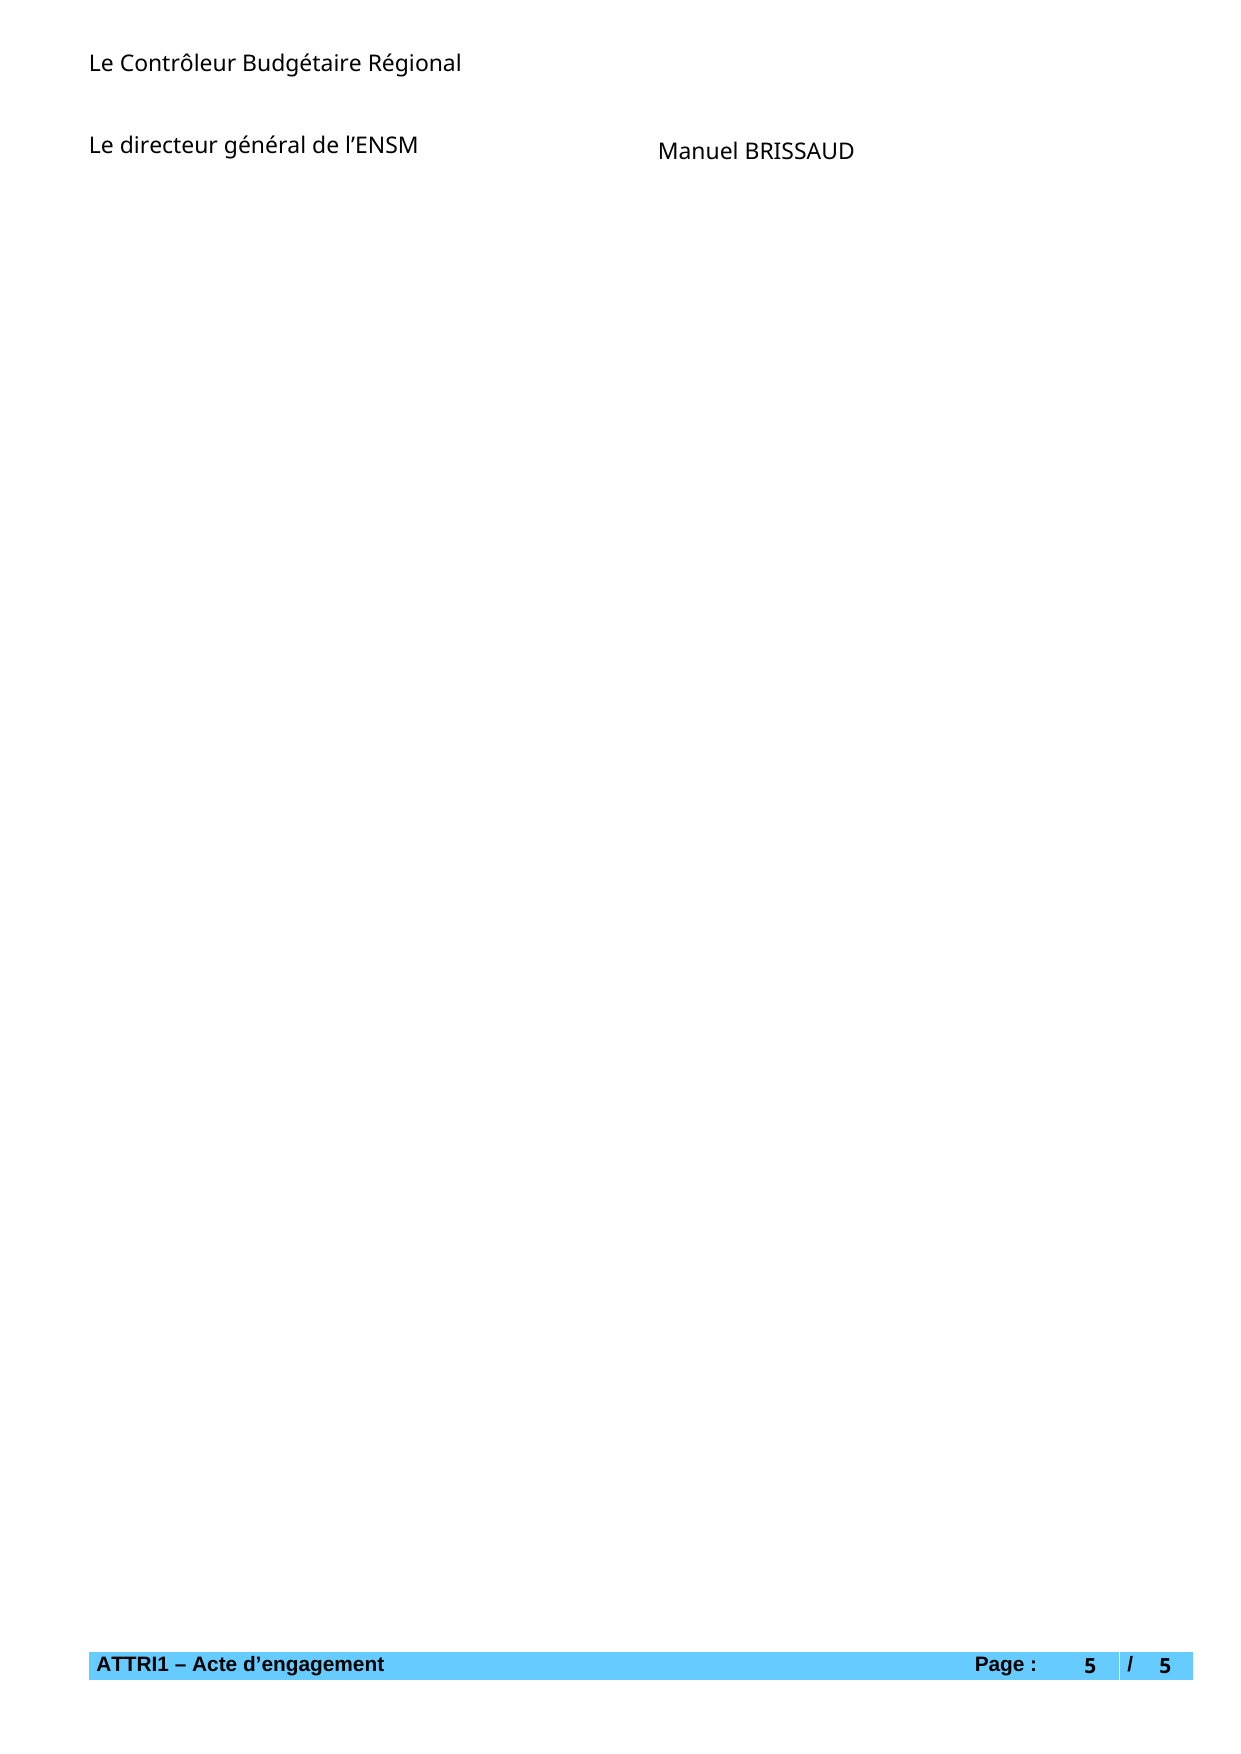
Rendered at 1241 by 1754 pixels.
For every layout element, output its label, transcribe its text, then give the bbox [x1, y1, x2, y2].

text Le directeur général de l’ENSM [89, 128, 583, 160]
text Manuel BRISSAUD [658, 135, 1152, 166]
text Le Contrôleur Budgétaire Régional [89, 47, 583, 78]
